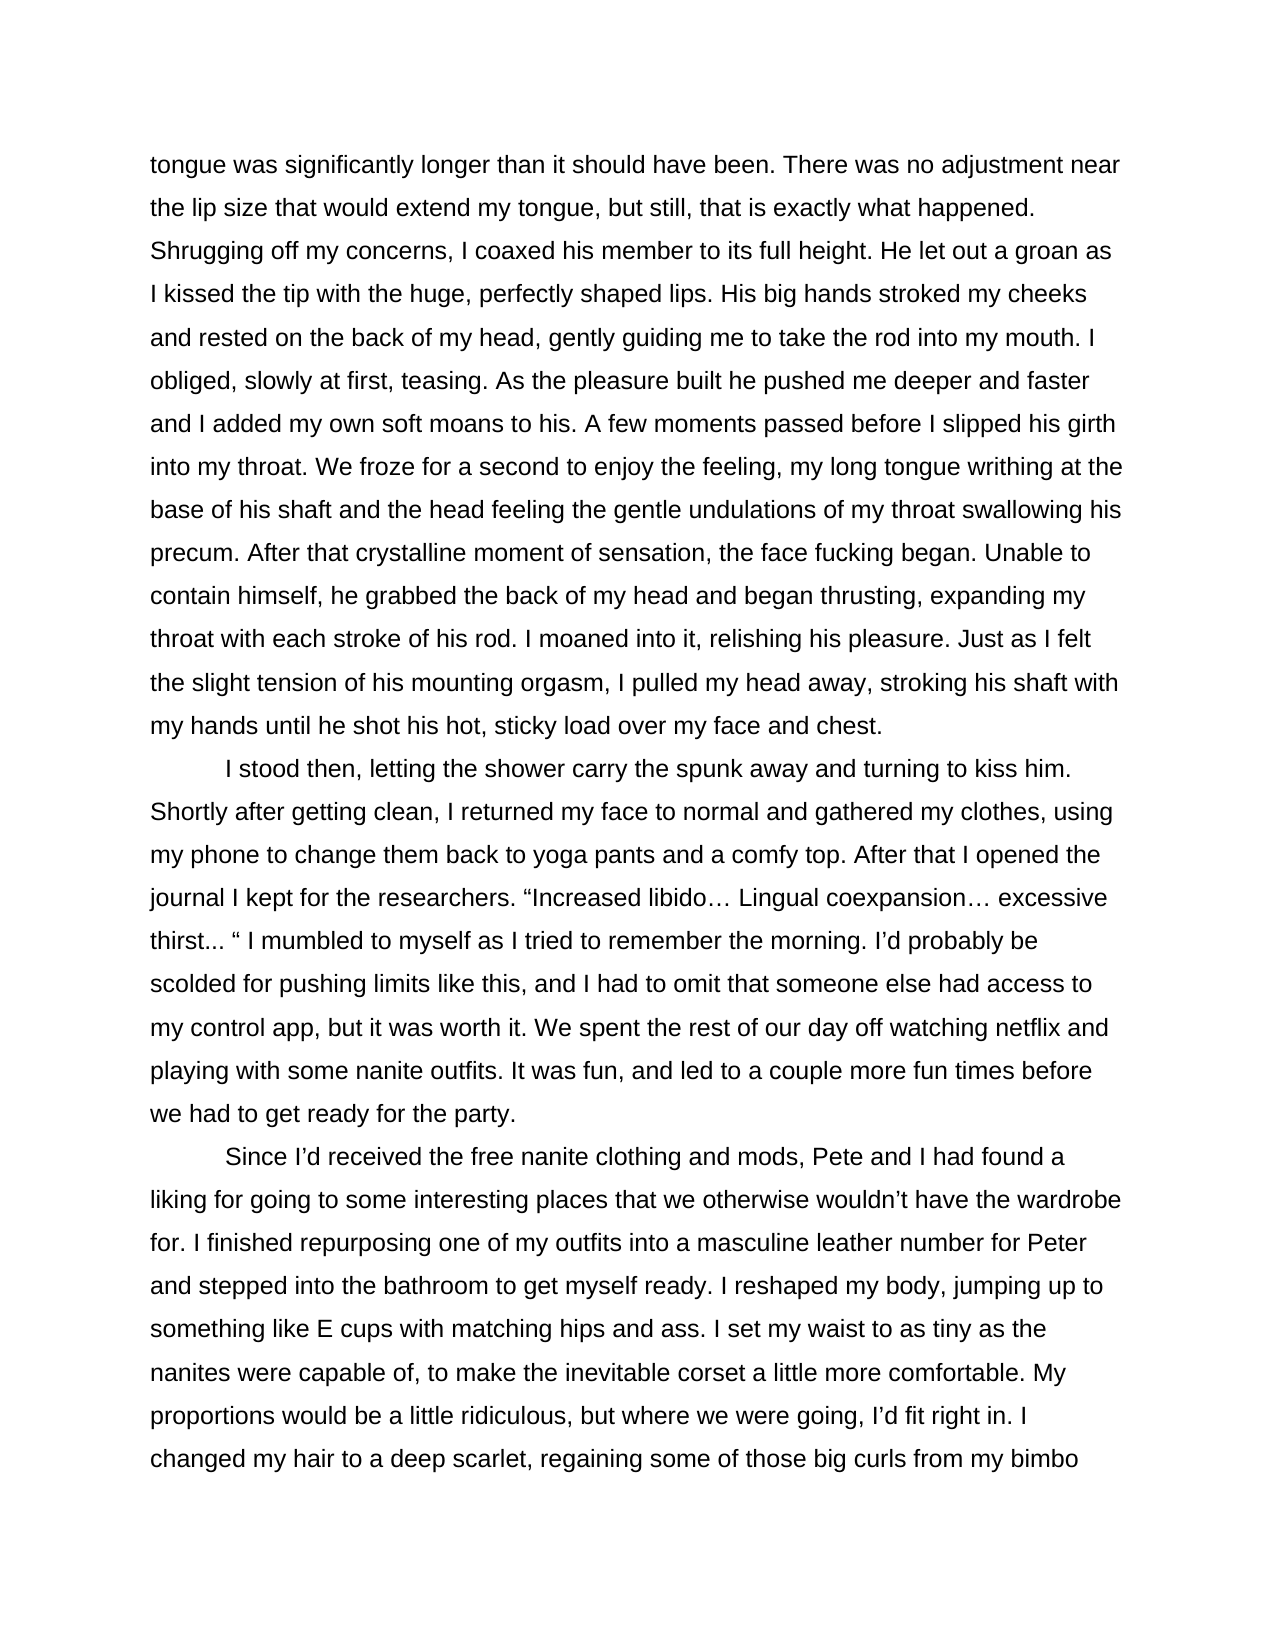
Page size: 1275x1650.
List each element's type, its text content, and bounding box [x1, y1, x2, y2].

text I stood then, letting the shower carry the spunk away and turning to kiss him. Shortly after getting clean, I returned my face to normal and gathered my clothes, using my phone to change them back to yoga pants and a comfy top. After that I opened the journal I kept for the researchers. “Increased libido… Lingual coexpansion… excessive thirst... “ I mumbled to myself as I tried to remember the morning. I’d probably be scolded for pushing limits like this, and I had to omit that someone else had access to my control app, but it was worth it. We spent the rest of our day off watching netflix and playing with some nanite outfits. It was fun, and led to a couple more fun times before we had to get ready for the party. [150, 754, 1125, 1127]
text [150, 150, 1125, 739]
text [150, 1142, 1125, 1472]
